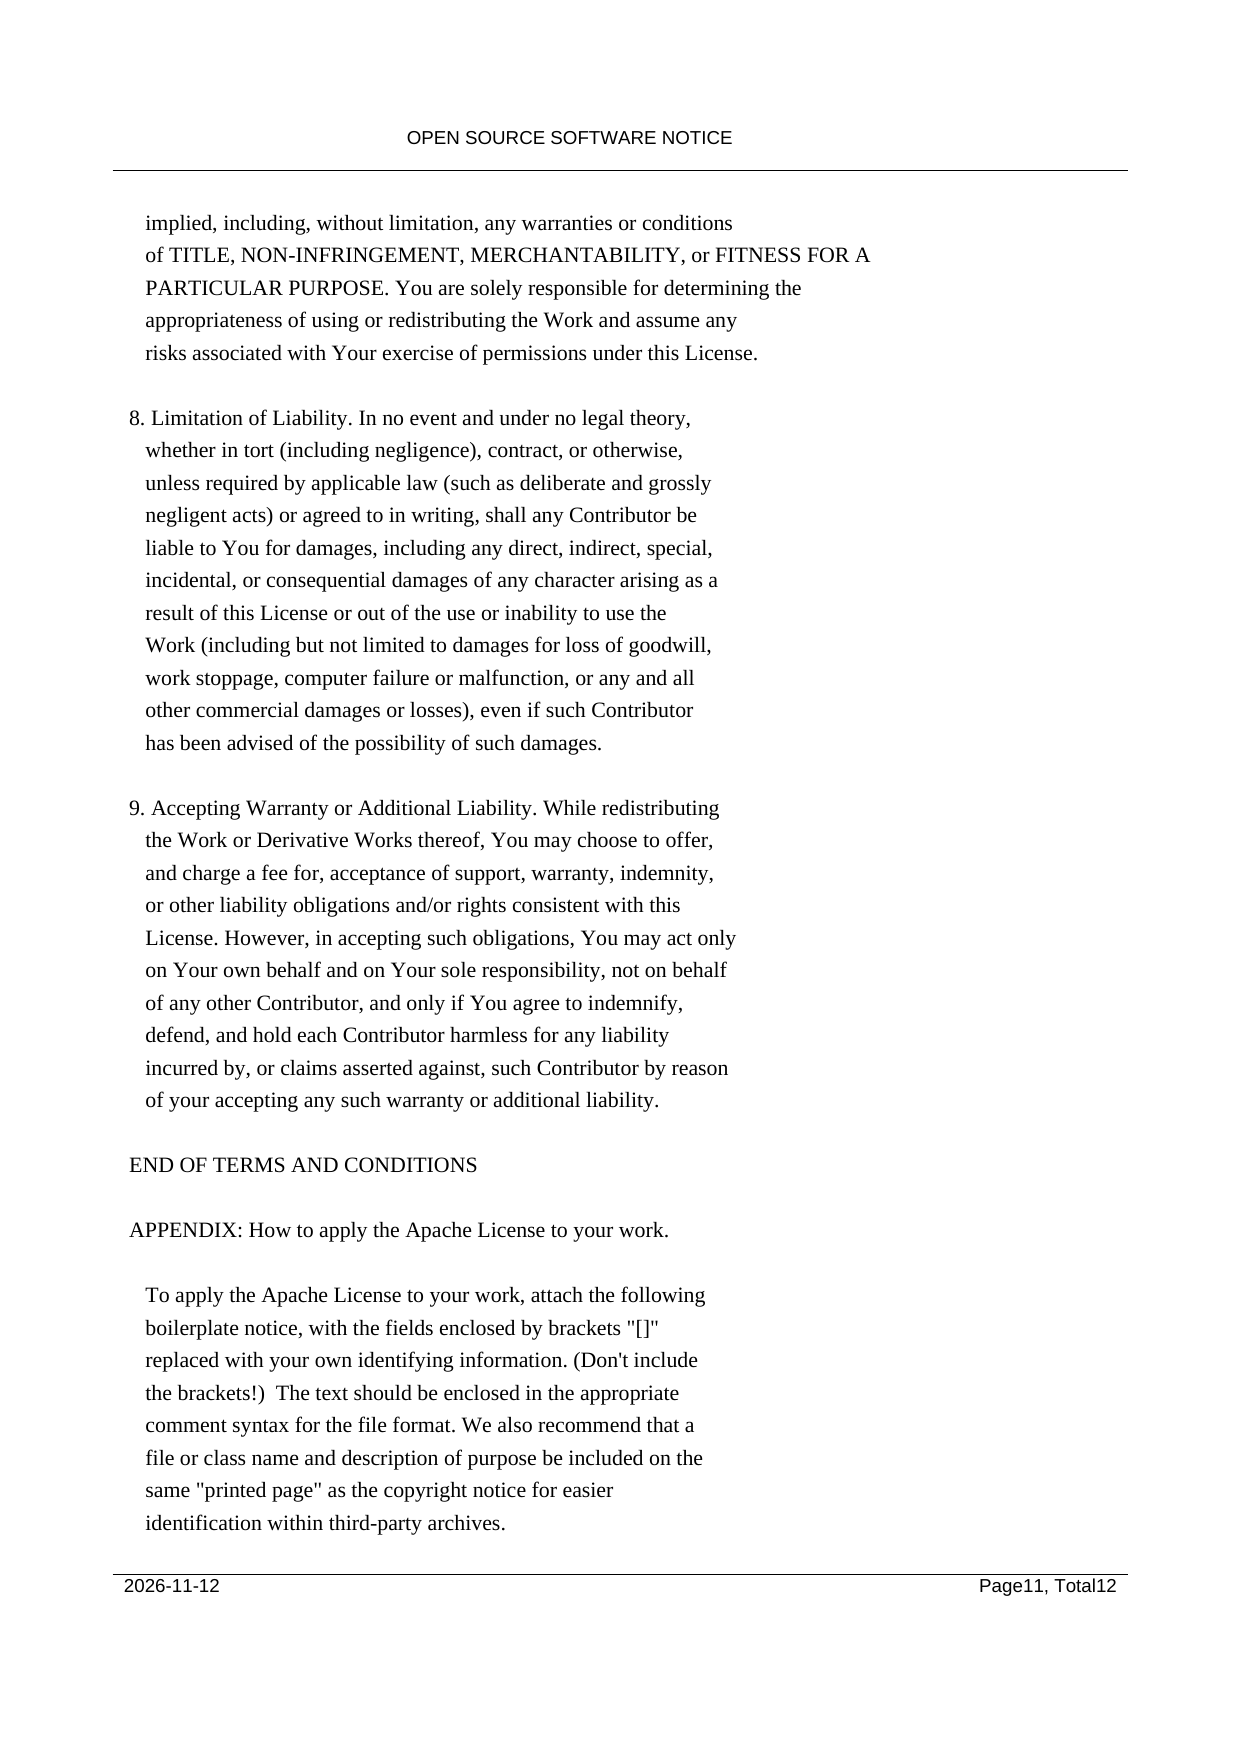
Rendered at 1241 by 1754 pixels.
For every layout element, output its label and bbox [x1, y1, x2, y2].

text [112, 206, 1128, 1539]
